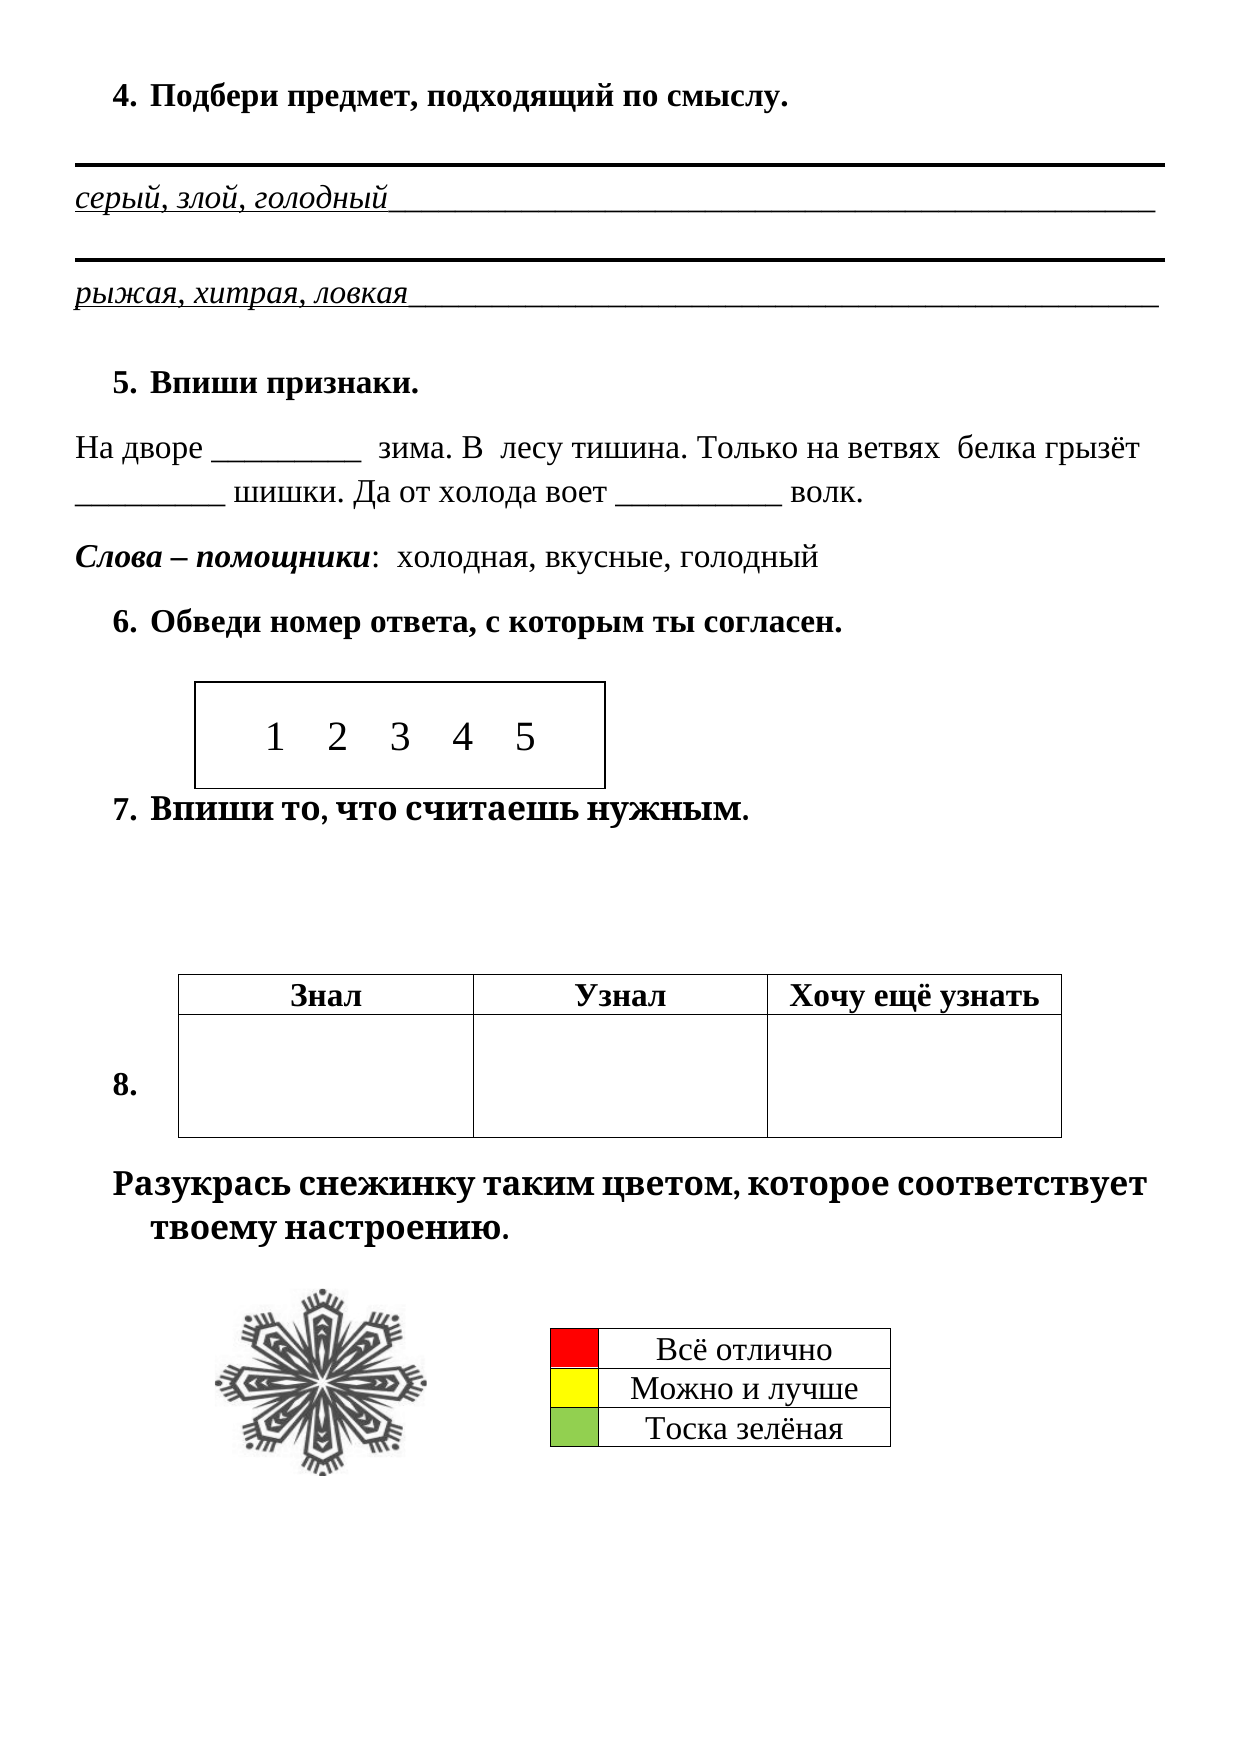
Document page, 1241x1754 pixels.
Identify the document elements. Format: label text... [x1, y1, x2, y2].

list Впиши признаки. [112, 362, 1165, 401]
table_header Узнал [474, 975, 767, 1014]
table_header 1 2 3 4 5 [196, 683, 604, 788]
table_header Хочу ещё узнать [768, 975, 1061, 1014]
table_cell [551, 1369, 598, 1407]
text Слова – помощники: холодная, вкусные, голодный [75, 536, 1165, 574]
table_cell [551, 1408, 598, 1446]
table_header Знал [179, 975, 473, 1014]
list Обведи номер ответа, с которым ты согласен. [112, 601, 1165, 639]
table_cell Тоска зелёная [599, 1408, 890, 1446]
table_cell [768, 1015, 1061, 1137]
list Подбери предмет, подходящий по смыслу. [112, 75, 1165, 113]
text рыжая, хитрая, ловкая_____________________________________________ [75, 272, 1165, 311]
table_cell [474, 1015, 767, 1137]
subtitle Впиши то, что считаешь нужным. [112, 789, 1165, 828]
table_cell [179, 1015, 473, 1137]
text серый, злой, голодный______________________________________________ [75, 177, 1165, 216]
text На дворе _________ зима. В лесу тишина. Только на ветвях белка грызёт _________ шишки. Да от холода воет __________ волк. [75, 427, 1165, 509]
table_header Всё отлично [599, 1329, 890, 1367]
list Разукрась снежинку таким цветом, которое соответствует твоему настроению. [112, 1064, 1165, 1248]
table_header [551, 1329, 598, 1367]
table_cell Можно и лучше [599, 1369, 890, 1407]
